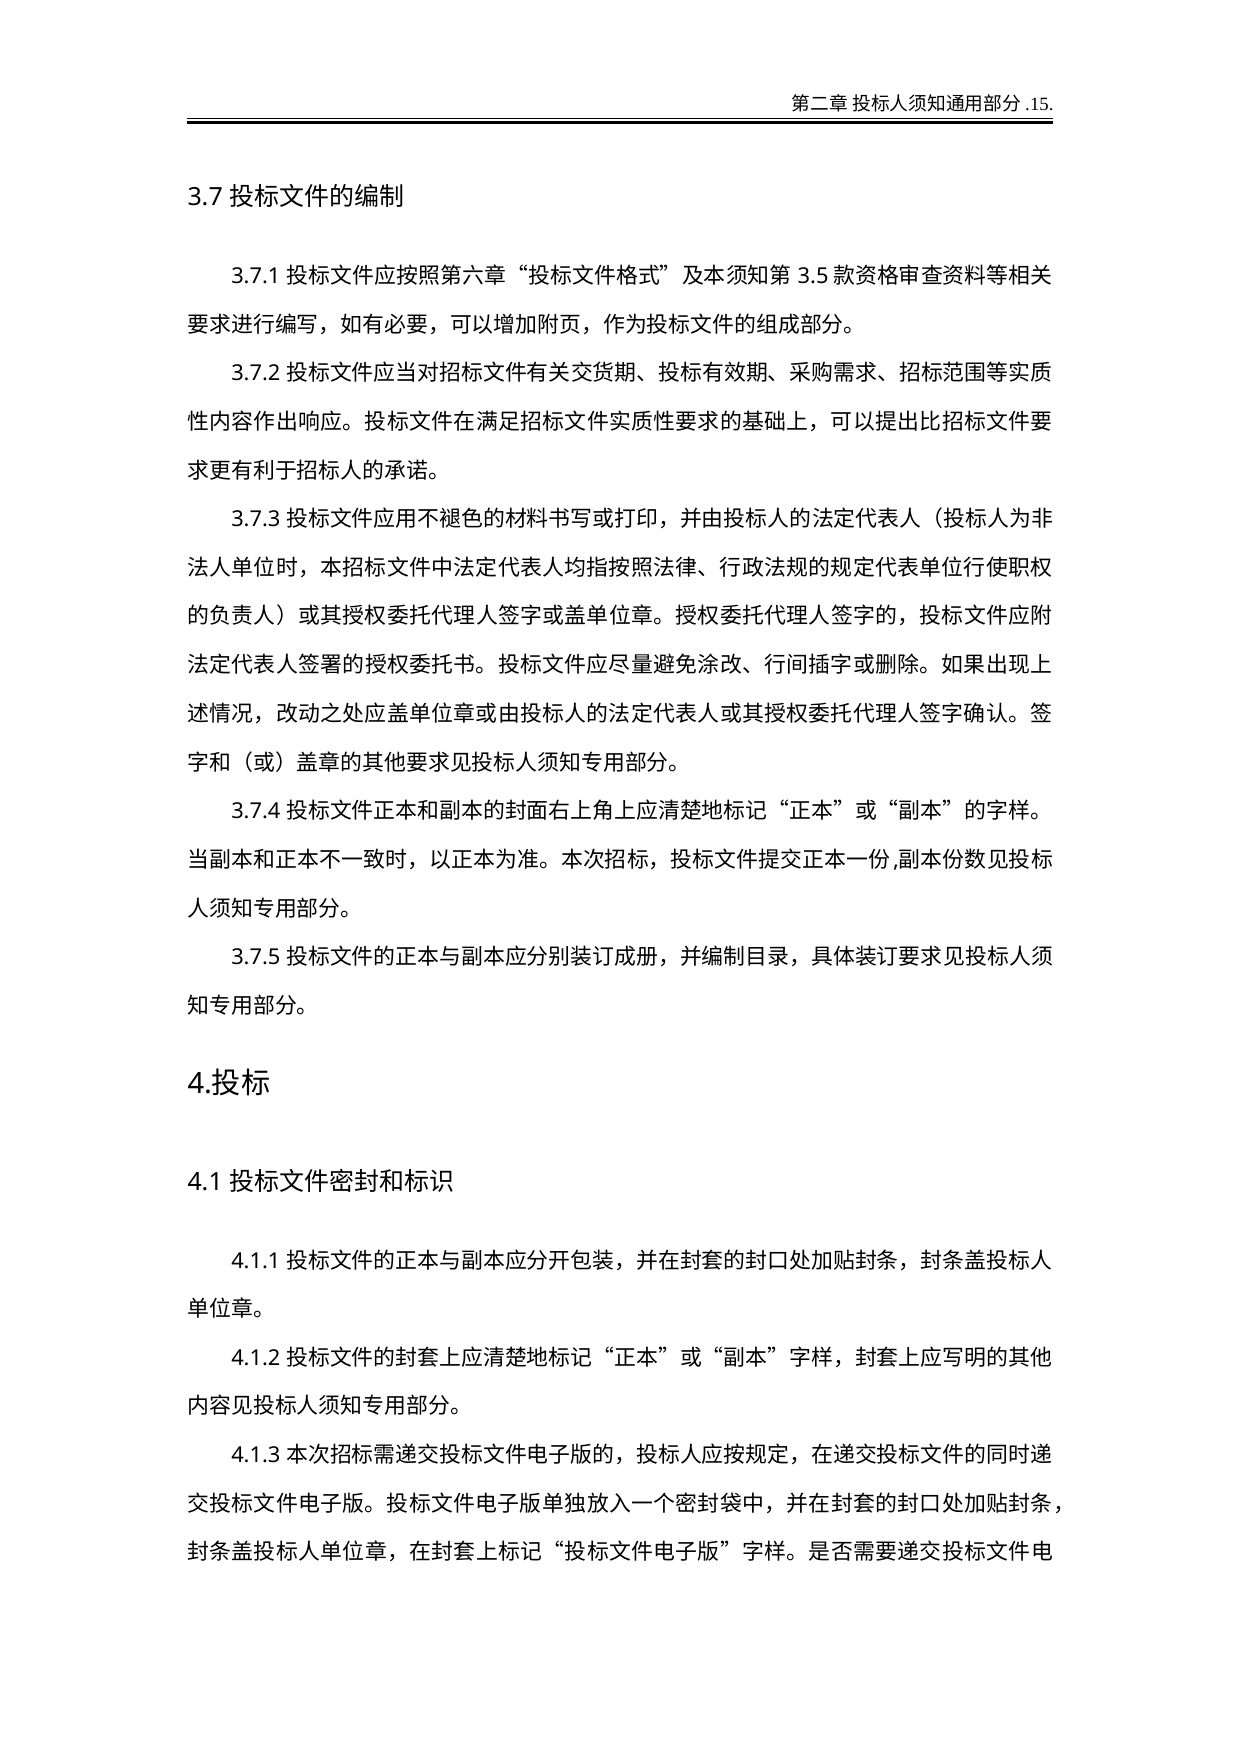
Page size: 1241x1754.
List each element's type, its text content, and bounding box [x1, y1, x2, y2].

text 3.7.3 投标文件应用不褪色的材料书写或打印，并由投标人的法定代表人（投标人为非法人单位时，本招标文件中法定代表人均指按照法律、行政法规的规定代表单位行使职权的负责人）或其授权委托代理人签字或盖单位章。授权委托代理人签字的，投标文件应附法定代表人签署的授权委托书。投标文件应尽量避免涂改、行间插字或删除。如果出现上述情况，改动之处应盖单位章或由投标人的法定代表人或其授权委托代理人签字确认。签字和（或）盖章的其他要求见投标人须知专用部分。 [187, 501, 1053, 777]
text 3.7.4 投标文件正本和副本的封面右上角上应清楚地标记“正本”或“副本”的字样。当副本和正本不一致时，以正本为准。本次招标，投标文件提交正本一份,副本份数见投标人须知专用部分。 [187, 793, 1053, 923]
text 3.7.1 投标文件应按照第六章“投标文件格式”及本须知第3.5款资格审查资料等相关要求进行编写，如有必要，可以增加附页，作为投标文件的组成部分。 [187, 258, 1053, 339]
text 4.投标 [187, 1048, 1053, 1113]
text 3.7.2 投标文件应当对招标文件有关交货期、投标有效期、采购需求、招标范围等实质性内容作出响应。投标文件在满足招标文件实质性要求的基础上，可以提出比招标文件要求更有利于招标人的承诺。 [187, 436, 1053, 485]
text 3.7 投标文件的编制 [187, 162, 1053, 227]
text 3.7.2 投标文件应当对招标文件有关交货期、投标有效期、采购需求、招标范围等实质性内容作出响应。投标文件在满足招标文件实质性要求的基础上，可以提出比招标文件要求更有利于招标人的承诺。 [187, 355, 1053, 404]
text 4.1.1 投标文件的正本与副本应分开包装，并在封套的封口处加贴封条，封条盖投标人单位章。 [187, 1242, 1053, 1323]
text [187, 1436, 1053, 1566]
text 3.7.5 投标文件的正本与副本应分别装订成册，并编制目录，具体装订要求见投标人须知专用部分。 [187, 938, 1053, 1020]
text 4.1 投标文件密封和标识 [187, 1147, 1053, 1212]
text 4.1.2 投标文件的封套上应清楚地标记“正本”或“副本”字样，封套上应写明的其他内容见投标人须知专用部分。 [187, 1339, 1053, 1421]
